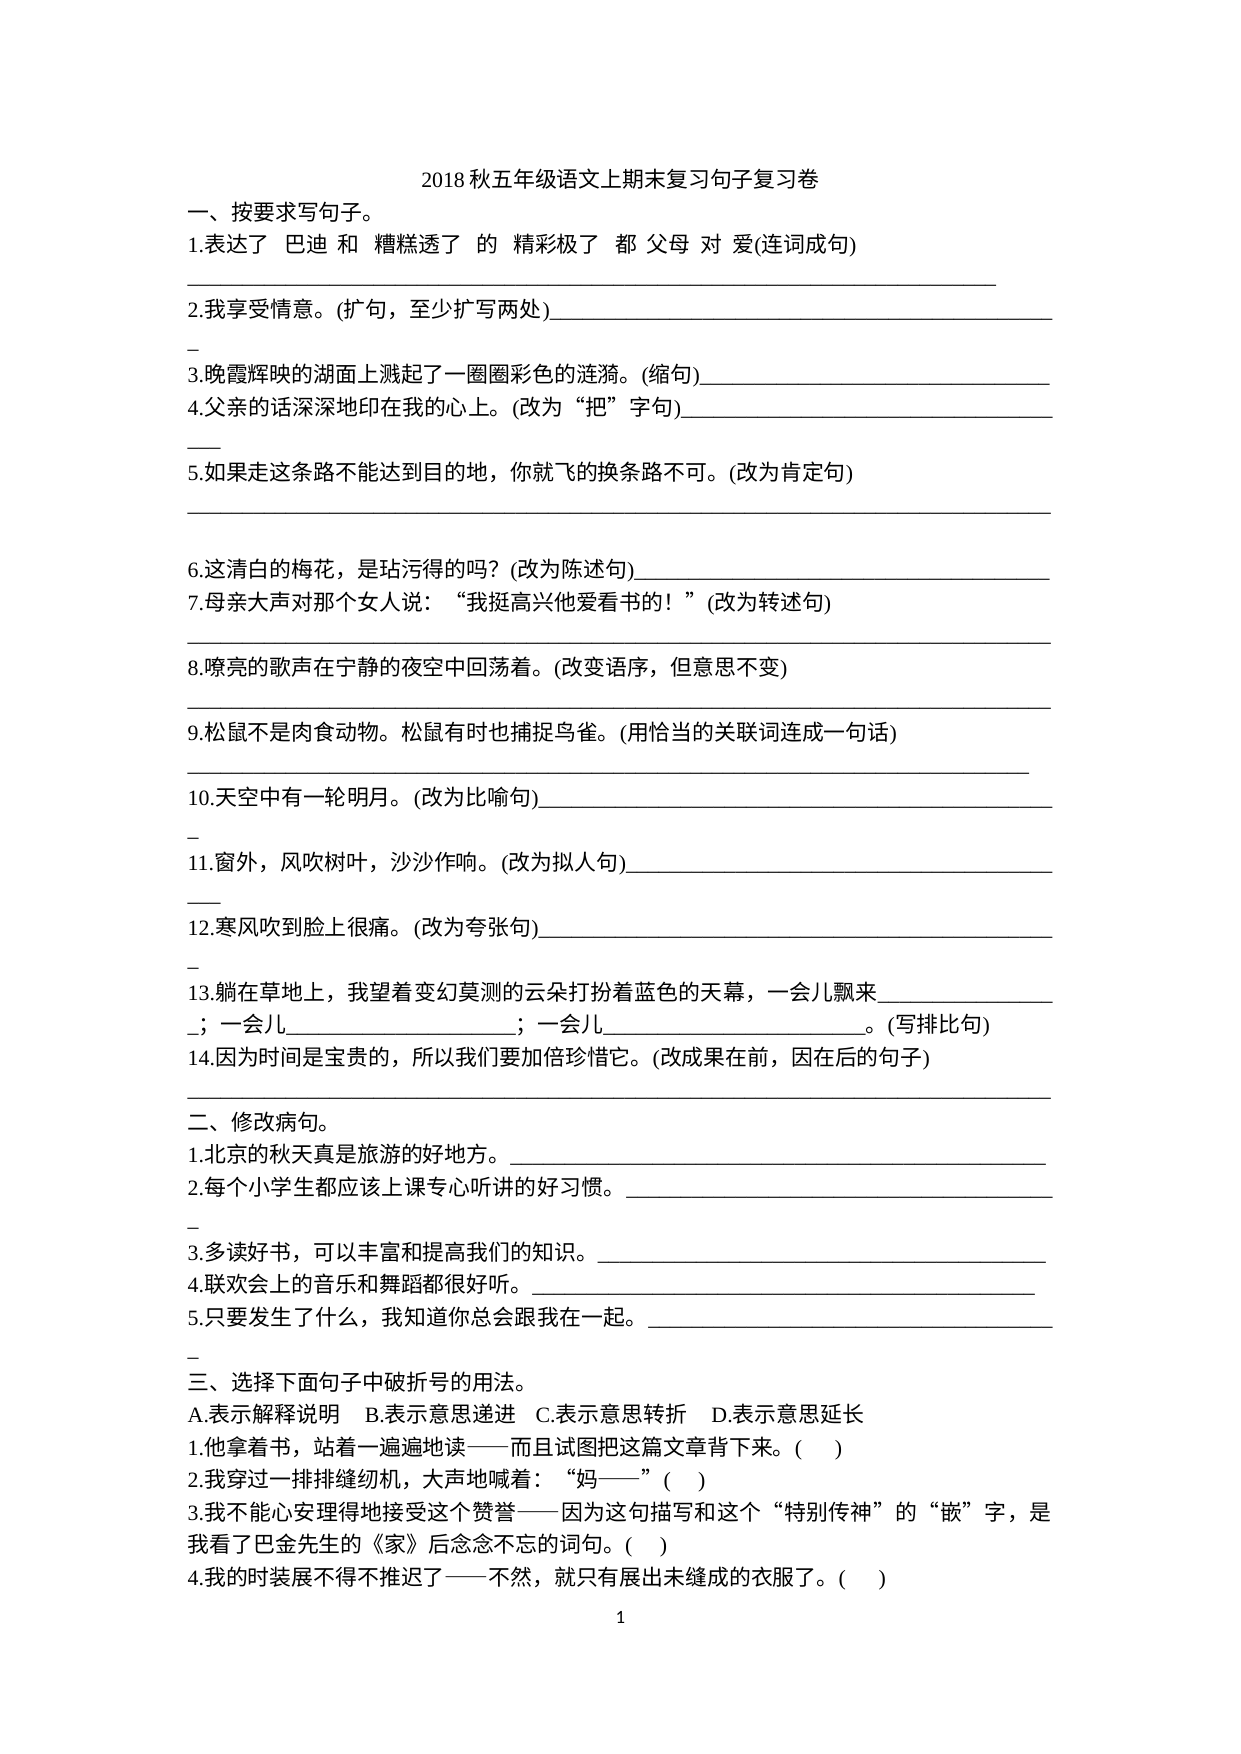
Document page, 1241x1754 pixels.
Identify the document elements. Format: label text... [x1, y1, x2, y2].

text 10.天空中有一轮明月。(改为比喻句)________________________________________________ [187, 779, 1053, 844]
text __________________________________________________________________________ [187, 259, 1053, 292]
text 1.表达了 巴迪 和 糟糕透了 的 精彩极了 都 父母 对 爱(连词成句) [187, 227, 1053, 259]
text A.表示解释说明 B.表示意思递进 C.表示意思转折 D.表示意思延长 [187, 1397, 1053, 1429]
text _____________________________________________________________________________ [187, 747, 1053, 779]
text 4.我的时装展不得不推迟了——不然，就只有展出未缝成的衣服了。( ) [187, 1559, 1053, 1592]
text 3.多读好书，可以丰富和提高我们的知识。_________________________________________ [187, 1234, 1053, 1267]
text 4.父亲的话深深地印在我的心上。(改为“把”字句)_____________________________________ [187, 389, 1053, 454]
text 8.嘹亮的歌声在宁静的夜空中回荡着。(改变语序，但意思不变) [187, 649, 1053, 682]
text 二、修改病句。 [187, 1104, 1053, 1137]
text 12.寒风吹到脸上很痛。(改为夸张句)________________________________________________ [187, 909, 1053, 974]
text 三、选择下面句子中破折号的用法。 [187, 1364, 1053, 1397]
text _______________________________________________________________________________ [187, 487, 1053, 519]
text 3.晚霞辉映的湖面上溅起了一圈圈彩色的涟漪。(缩句)________________________________ [187, 357, 1053, 389]
text _______________________________________________________________________________ [187, 1072, 1053, 1104]
text 6.这清白的梅花，是玷污得的吗？(改为陈述句)______________________________________ [187, 552, 1053, 584]
text _______________________________________________________________________________ [187, 617, 1053, 649]
text 14.因为时间是宝贵的，所以我们要加倍珍惜它。(改成果在前，因在后的句子) [187, 1039, 1053, 1072]
text 2.每个小学生都应该上课专心听讲的好习惯。________________________________________ [187, 1169, 1053, 1234]
text 一、按要求写句子。 [187, 194, 1053, 227]
text 5.如果走这条路不能达到目的地，你就飞的换条路不可。(改为肯定句) [187, 454, 1053, 487]
text 9.松鼠不是肉食动物。松鼠有时也捕捉鸟雀。(用恰当的关联词连成一句话) [187, 714, 1053, 747]
text 1.他拿着书，站着一遍遍地读——而且试图把这篇文章背下来。( ) [187, 1429, 1053, 1462]
text 11.窗外，风吹树叶，沙沙作响。(改为拟人句)__________________________________________ [187, 844, 1053, 909]
text _______________________________________________________________________________ [187, 682, 1053, 714]
text 2018秋五年级语文上期末复习句子复习卷 [187, 162, 1053, 194]
text 13.躺在草地上，我望着变幻莫测的云朵打扮着蓝色的天幕，一会儿飘来_________________；一会儿_____________________；一会儿________________________。(写排比句) [187, 974, 1053, 1039]
text 2.我穿过一排排缝纫机，大声地喊着：“妈——”( ) [187, 1462, 1053, 1494]
text 5.只要发生了什么，我知道你总会跟我在一起。______________________________________ [187, 1299, 1053, 1364]
text 4.联欢会上的音乐和舞蹈都很好听。______________________________________________ [187, 1267, 1053, 1299]
text 1.北京的秋天真是旅游的好地方。_________________________________________________ [187, 1137, 1053, 1169]
text 3.我不能心安理得地接受这个赞誉——因为这句描写和这个“特别传神”的“嵌”字，是我看了巴金先生的《家》后念念不忘的词句。( ) [187, 1494, 1053, 1559]
text 7.母亲大声对那个女人说：“我挺高兴他爱看书的！”(改为转述句) [187, 584, 1053, 617]
text 2.我享受情意。(扩句，至少扩写两处)_______________________________________________ [187, 292, 1053, 357]
